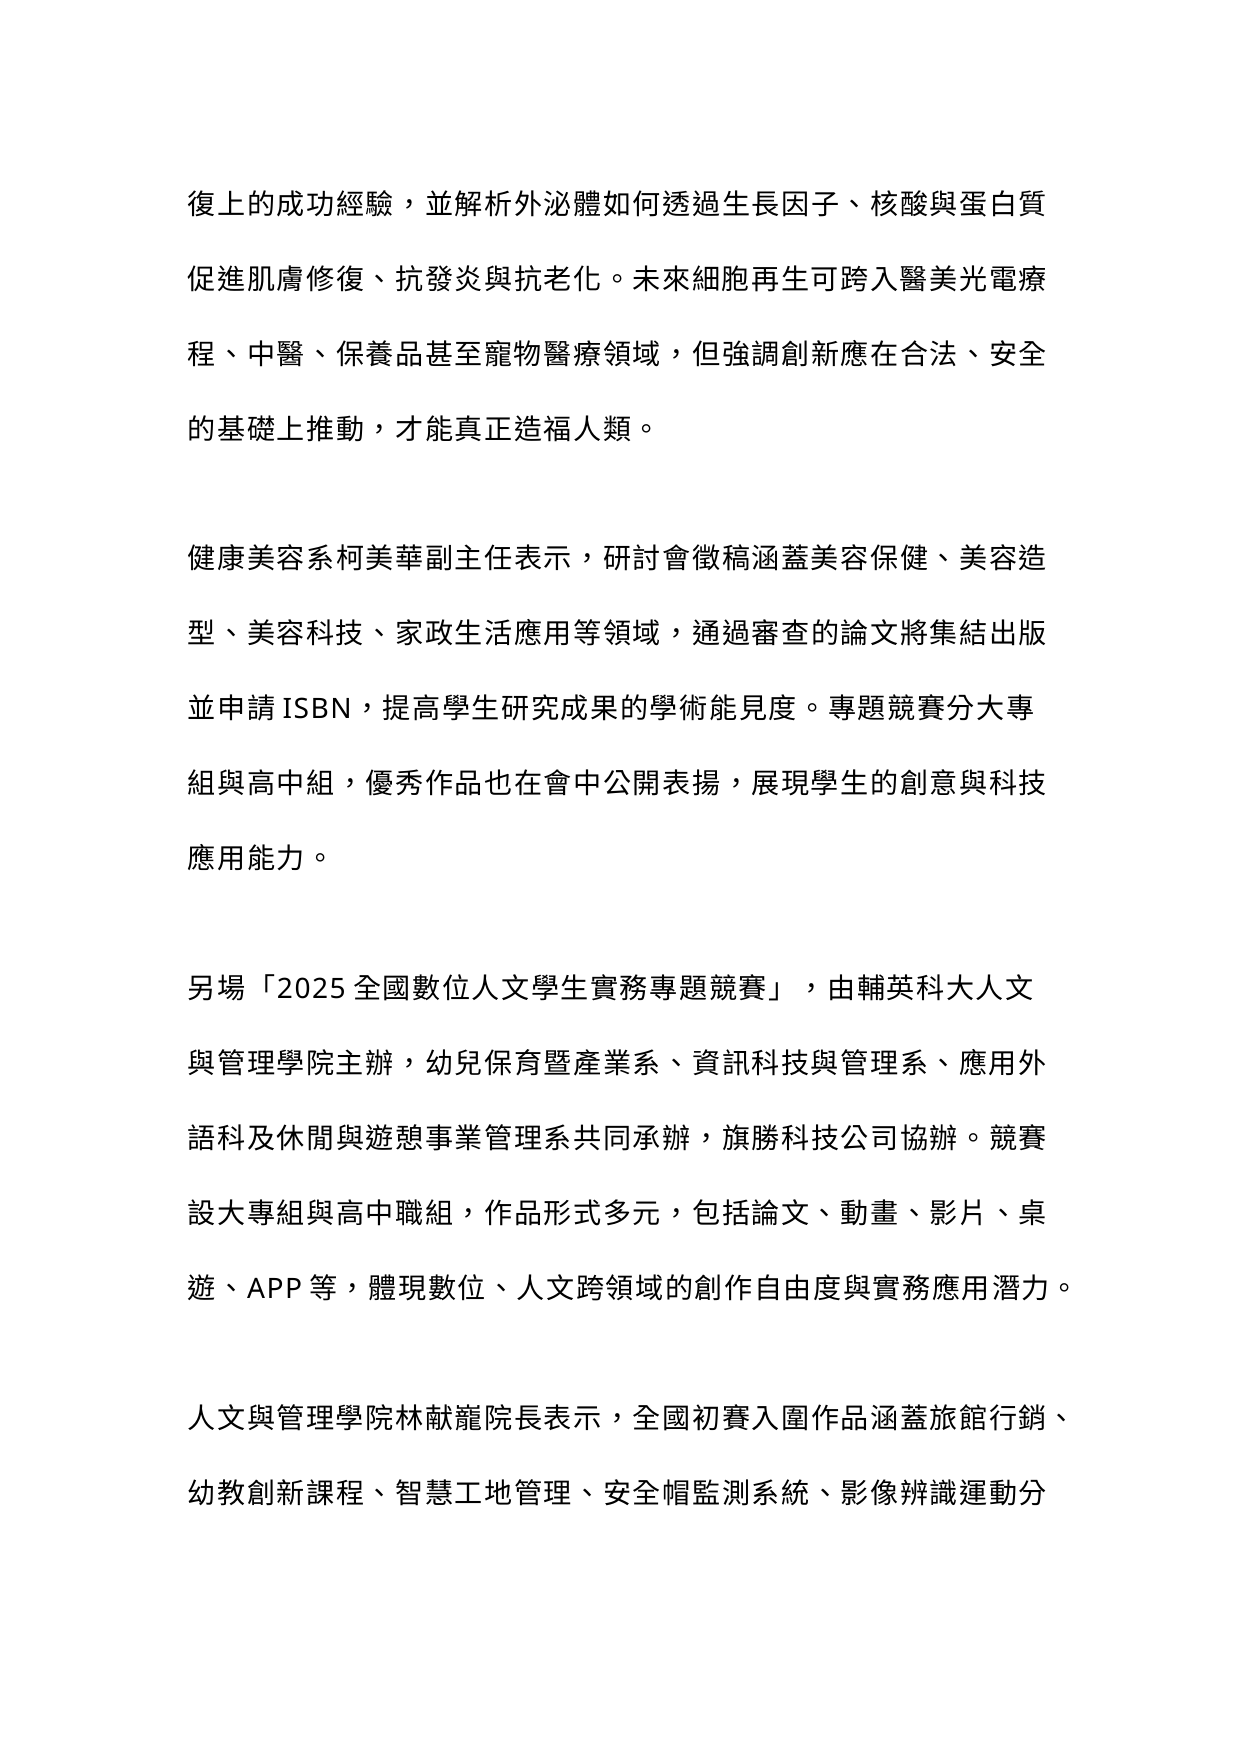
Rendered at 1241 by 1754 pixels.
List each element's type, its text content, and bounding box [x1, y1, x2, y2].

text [187, 164, 1053, 464]
text 健康美容系柯美華副主任表示，研討會徵稿涵蓋美容保健、美容造型、美容科技、家政生活應用等領域，通過審查的論文將集結出版並申請ISBN，提高學生研究成果的學術能見度。專題競賽分大專組與高中組，優秀作品也在會中公開表揚，展現學生的創意與科技應用能力。 [187, 519, 1053, 894]
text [187, 1378, 1053, 1528]
text 另場「2025全國數位人文學生實務專題競賽」，由輔英科大人文與管理學院主辦，幼兒保育暨產業系、資訊科技與管理系、應用外語科及休閒與遊憩事業管理系共同承辦，旗勝科技公司協辦。競賽設大專組與高中職組，作品形式多元，包括論文、動畫、影片、桌遊、APP等，體現數位、人文跨領域的創作自由度與實務應用潛力。 [187, 949, 1053, 1324]
